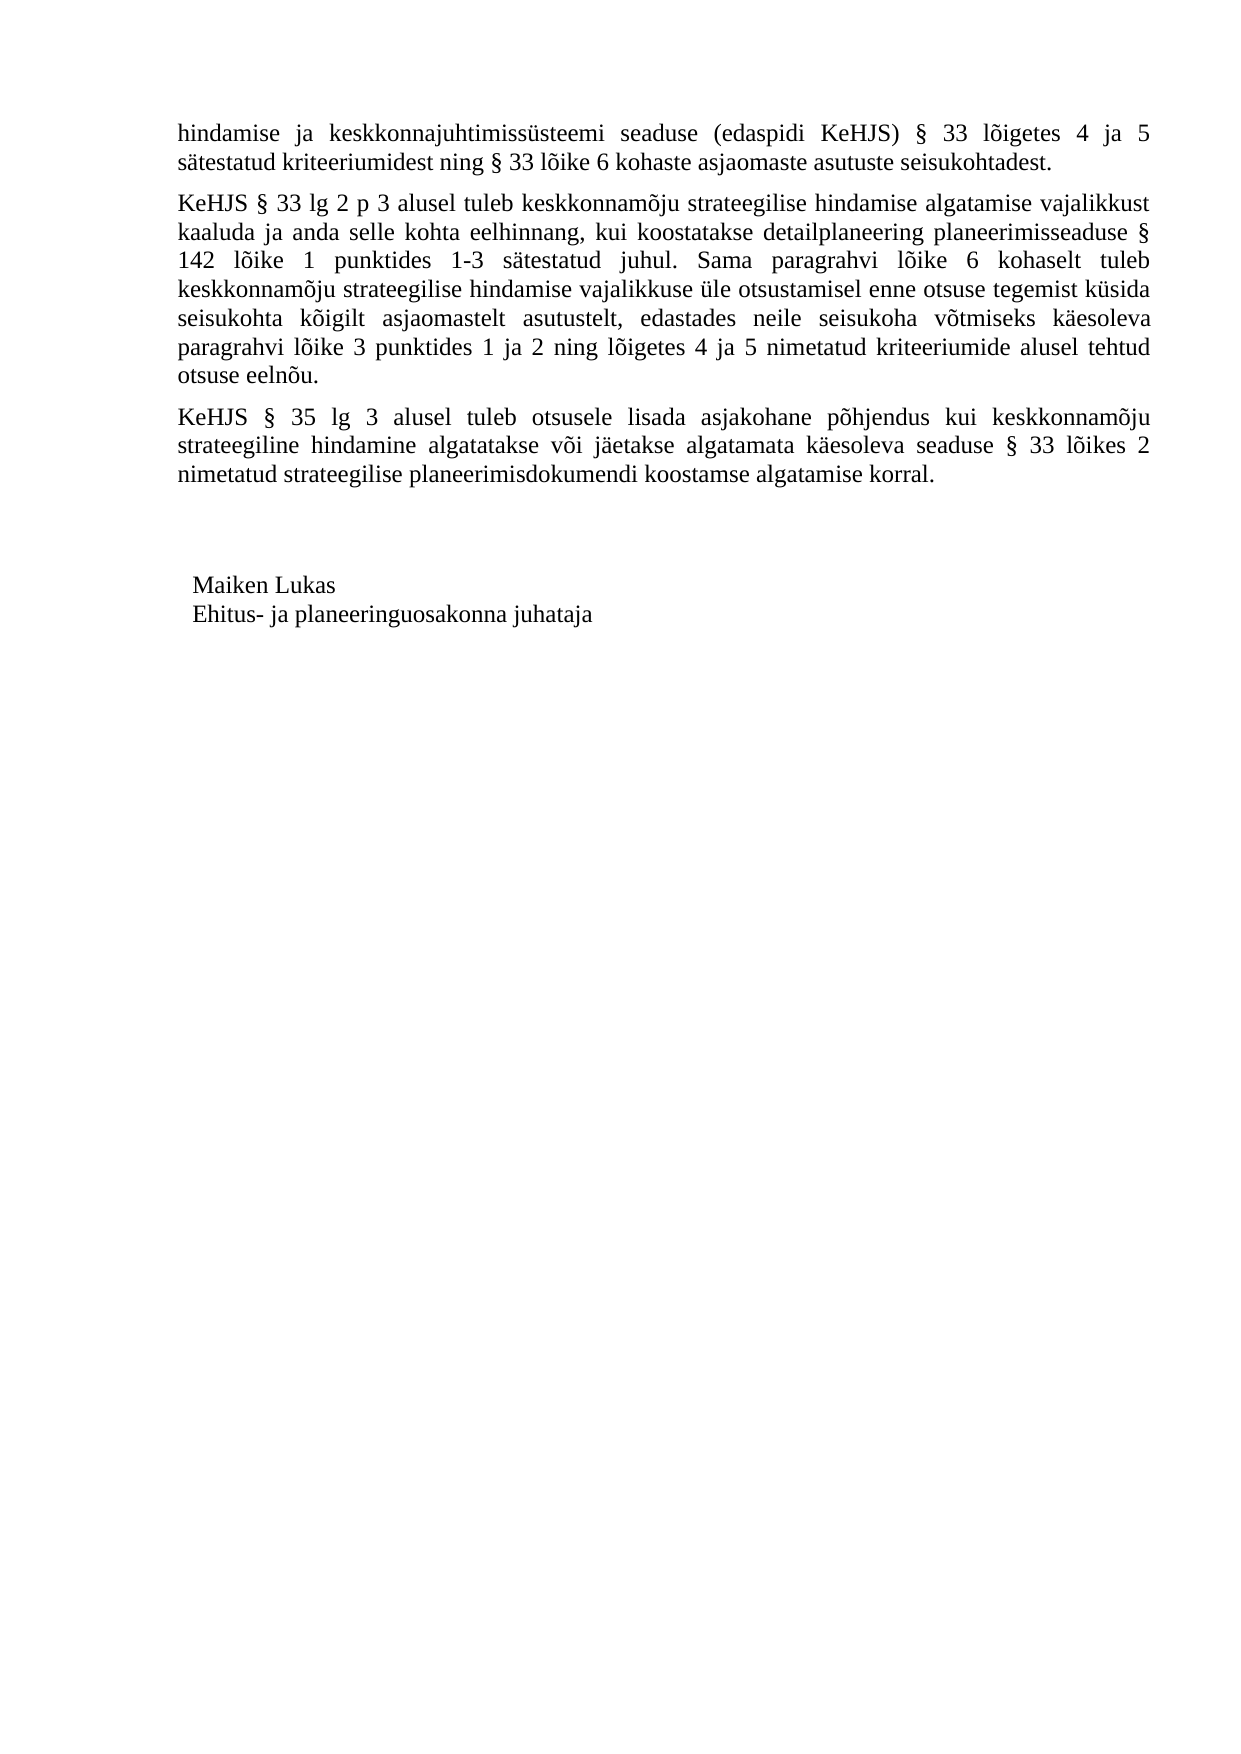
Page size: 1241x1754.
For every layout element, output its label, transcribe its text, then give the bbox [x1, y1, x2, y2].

text Ehitus- ja planeeringuosakonna juhataja [177, 599, 1152, 628]
text Maiken Lukas [192, 571, 1152, 599]
text KeHJS § 33 lg 2 p 3 alusel tuleb keskkonnamõju strateegilise hindamise algatamise vajalikkust kaaluda ja anda selle kohta eelhinnang, kui koostatakse detailplaneering planeerimisseaduse § 142 lõike 1 punktides 1-3 sätestatud juhul. Sama paragrahvi lõike 6 kohaselt tuleb keskkonnamõju strateegilise hindamise vajalikkuse üle otsustamisel enne otsuse tegemist küsida seisukohta kõigilt asjaomastelt asutustelt, edastades neile seisukoha võtmiseks käesoleva paragrahvi lõike 3 punktides 1 ja 2 ning lõigetes 4 ja 5 nimetatud kriteeriumide alusel tehtud otsuse eelnõu. [177, 188, 1152, 389]
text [177, 118, 1152, 176]
text KeHJS § 35 lg 3 alusel tuleb otsusele lisada asjakohane põhjendus kui keskkonnamõju strateegiline hindamine algatatakse või jäetakse algatamata käesoleva seaduse § 33 lõikes 2 nimetatud strateegilise planeerimisdokumendi koostamse algatamise korral. [177, 402, 1152, 488]
